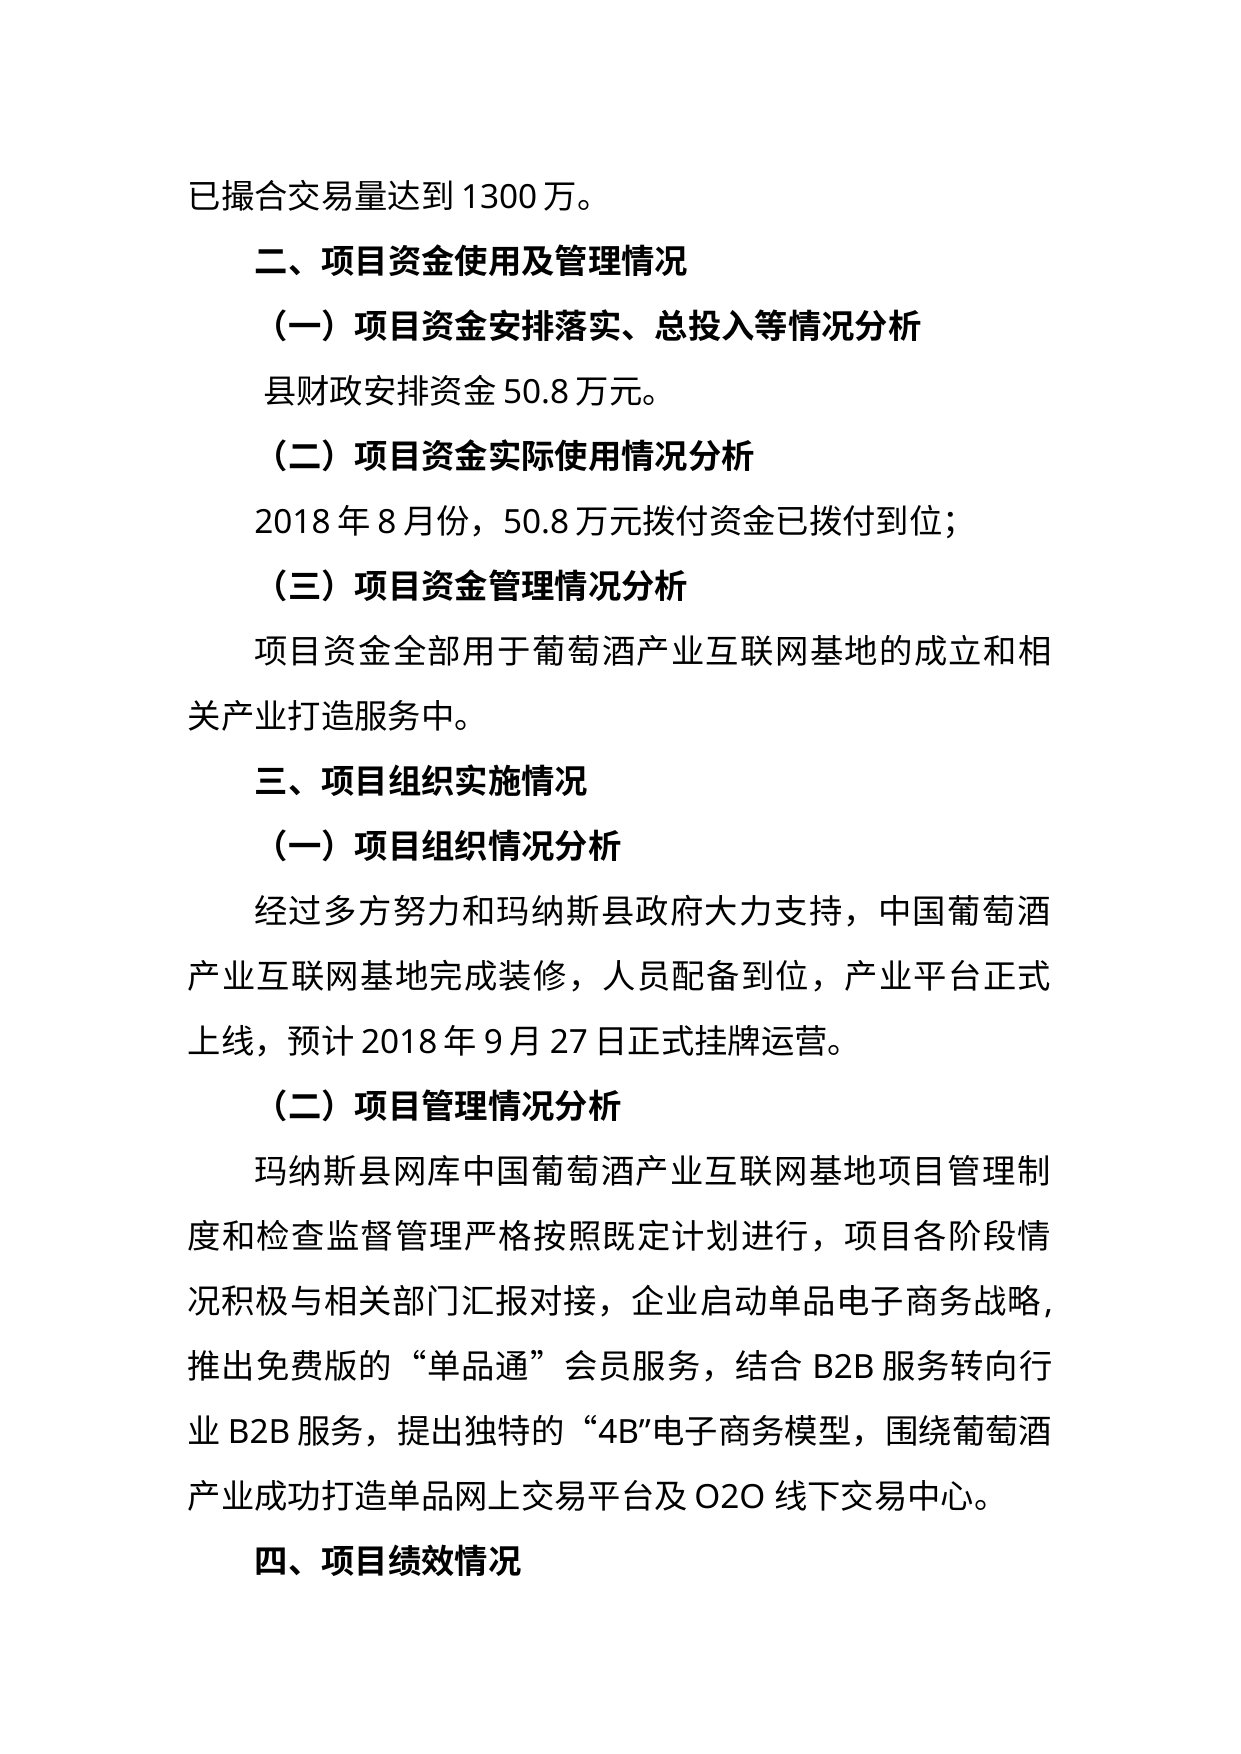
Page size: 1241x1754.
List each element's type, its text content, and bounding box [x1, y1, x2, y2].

text 经过多方努力和玛纳斯县政府大力支持，中国葡萄酒产业互联网基地完成装修，人员配备到位，产业平台正式上线，预计2018年9月27日正式挂牌运营。 [187, 877, 1053, 1072]
text （二）项目管理情况分析 [187, 1072, 1053, 1137]
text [187, 162, 1053, 227]
text 项目资金全部用于葡萄酒产业互联网基地的成立和相关产业打造服务中。 [187, 617, 1053, 747]
text 四、项目绩效情况 [187, 1527, 1053, 1592]
text （三）项目资金管理情况分析 [187, 552, 1053, 617]
text （一）项目组织情况分析 [187, 812, 1053, 877]
text 二、项目资金使用及管理情况 [187, 227, 1053, 292]
list （二）项目资金实际使用情况分析 [187, 422, 1053, 487]
text 2018年8月份，50.8万元拨付资金已拨付到位； [187, 487, 1053, 552]
text （一）项目资金安排落实、总投入等情况分析 [187, 292, 1053, 357]
text 三、项目组织实施情况 [187, 747, 1053, 812]
text 县财政安排资金50.8万元。 [187, 357, 1053, 422]
text 玛纳斯县网库中国葡萄酒产业互联网基地项目管理制度和检查监督管理严格按照既定计划进行，项目各阶段情况积极与相关部门汇报对接，企业启动单品电子商务战略,推出免费版的“单品通”会员服务，结合B2B服务转向行业B2B服务，提出独特的“4B”电子商务模型，围绕葡萄酒产业成功打造单品网上交易平台及O2O 线下交易中心。 [187, 1137, 1053, 1527]
